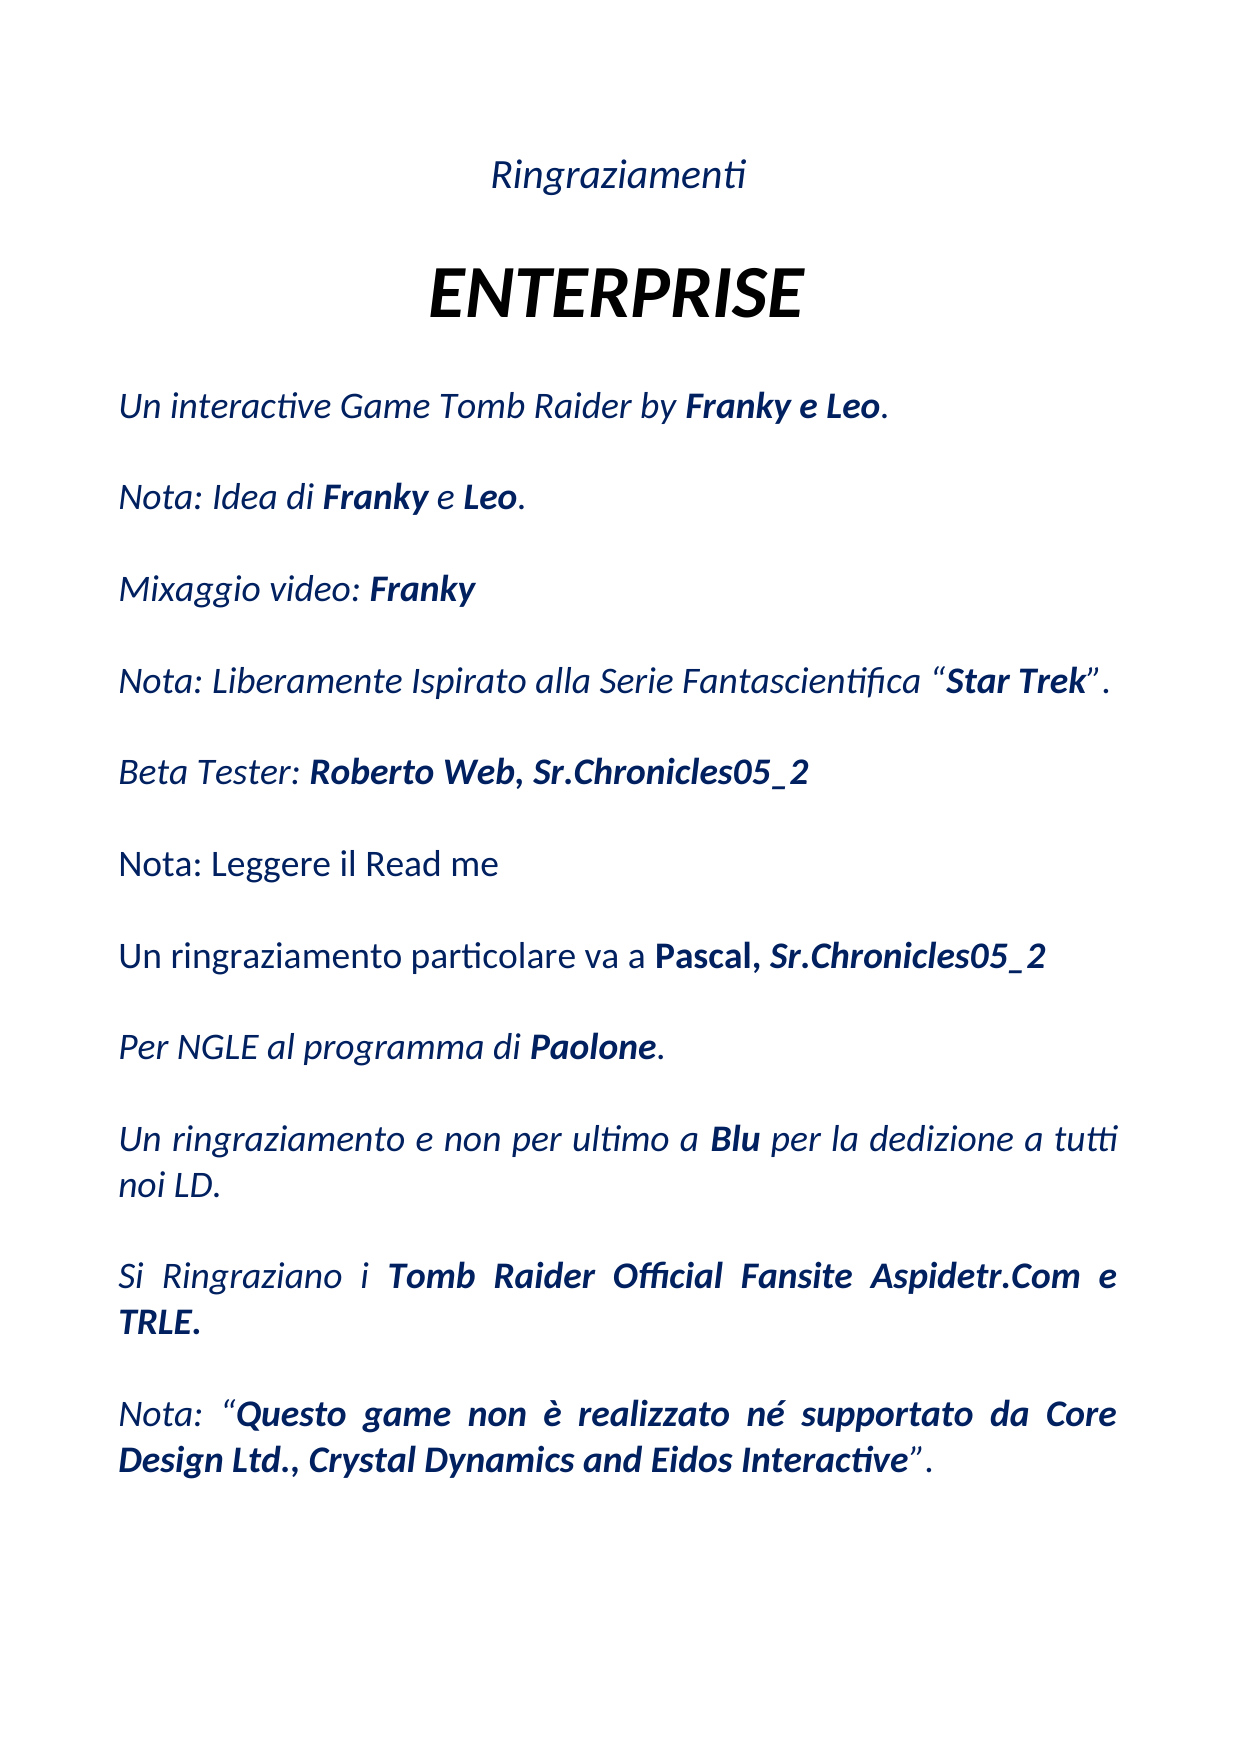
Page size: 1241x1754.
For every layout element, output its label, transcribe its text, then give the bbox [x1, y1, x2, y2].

text Beta Tester: Roberto Web, Sr.Chronicles05_2 [118, 748, 1122, 794]
text Si Ringraziano i Tomb Raider Official Fansite Aspidetr.Com e TRLE. [118, 1252, 1122, 1344]
text Nota: Liberamente Ispirato alla Serie Fantascientifica “Star Trek”. [118, 657, 1122, 702]
text Un interactive Game Tomb Raider by Franky e Leo. [118, 382, 1122, 427]
text Mixaggio video: Franky [118, 565, 1122, 611]
text Ringraziamenti [118, 148, 1122, 198]
text Per NGLE al programma di Paolone. [118, 1023, 1122, 1069]
text Nota: Leggere il Read me [118, 840, 1122, 886]
text Un ringraziamento particolare va a Pascal, Sr.Chronicles05_2 [118, 932, 1122, 977]
text Un ringraziamento e non per ultimo a Blu per la dedizione a tutti noi LD. [118, 1115, 1122, 1207]
text Nota: Idea di Franky e Leo. [118, 473, 1122, 519]
text Nota: “Questo game non è realizzato né supportato da Core Design Ltd., Crystal Dynamics and Eidos Interactive”. [118, 1390, 1122, 1482]
text ENTERPRISE [118, 244, 1122, 336]
